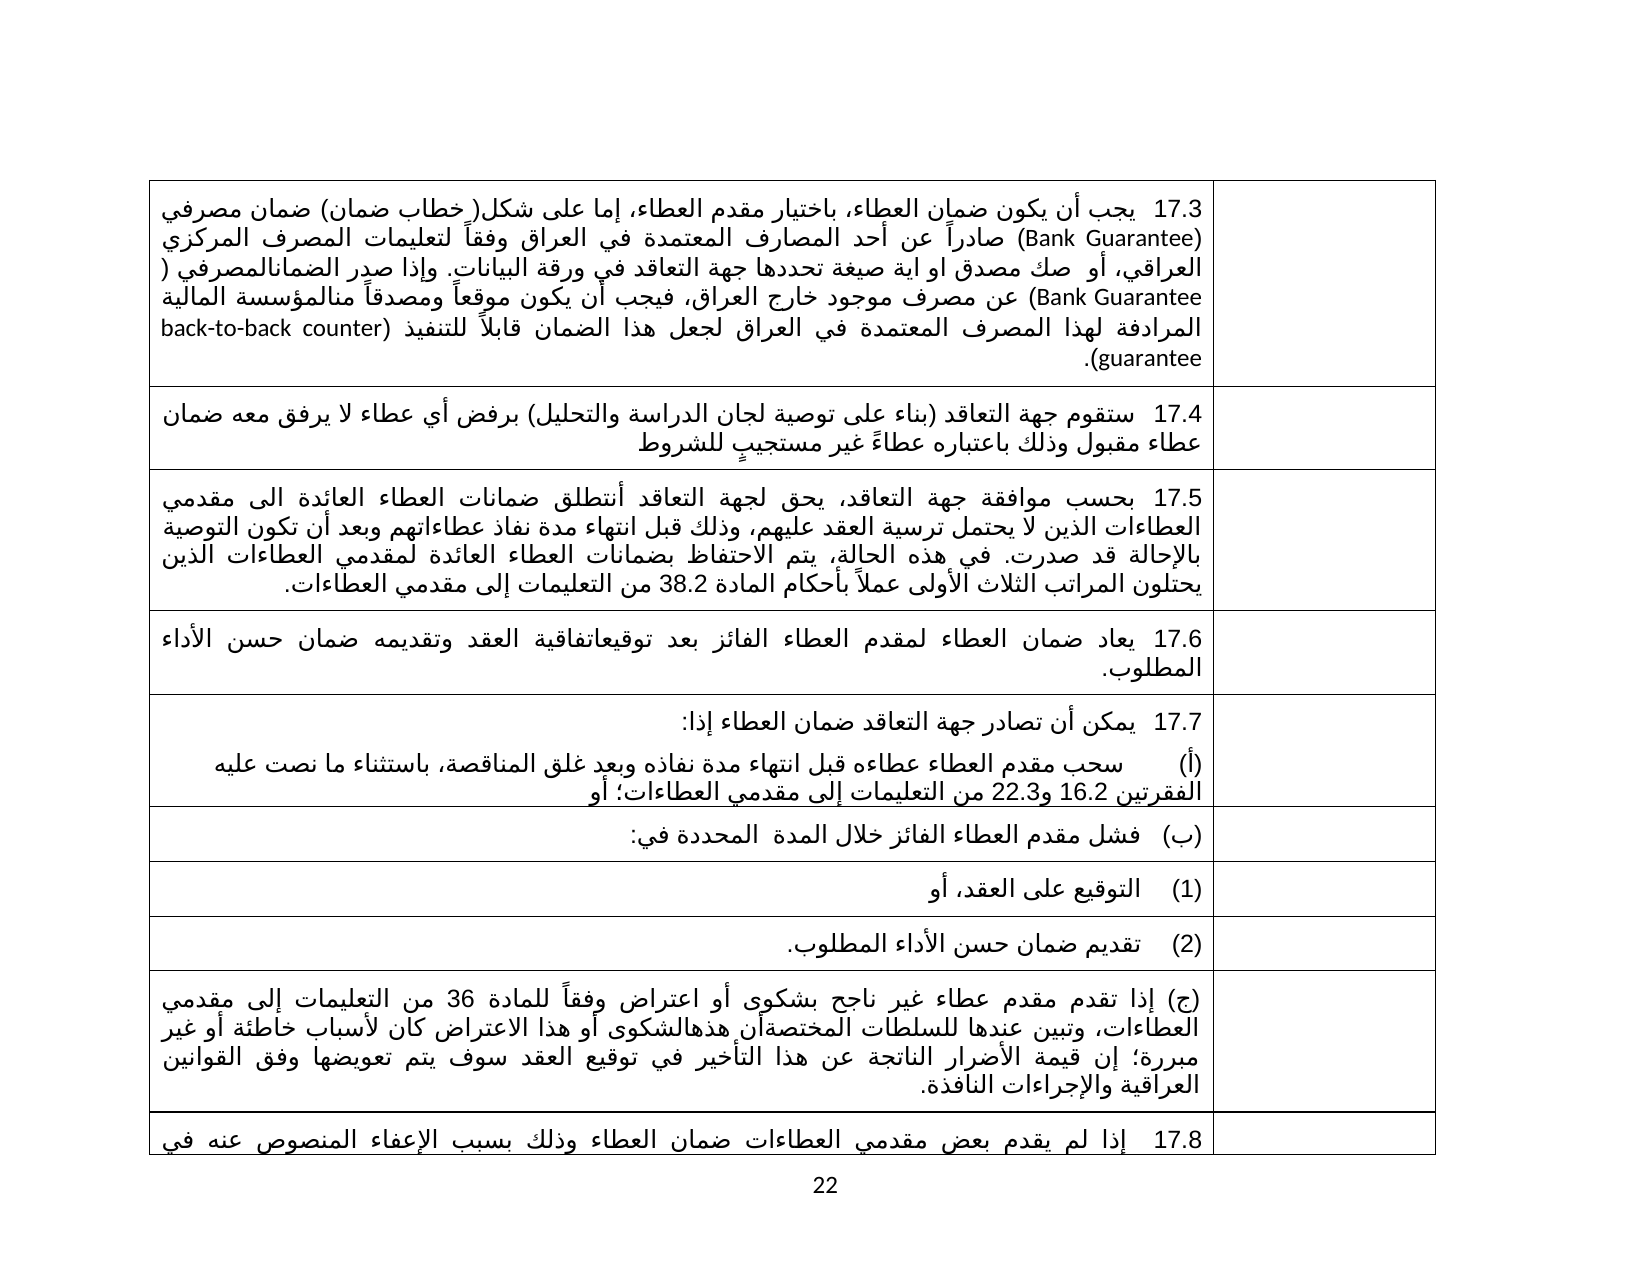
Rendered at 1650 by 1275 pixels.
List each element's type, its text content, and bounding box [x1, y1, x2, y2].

table_cell 17.5 بحسب موافقة جهة التعاقد، يحق لجهة التعاقد أنتطلق ضمانات العطاء العائدة الى مقدمي العطاءات الذين لا يحتمل ترسية العقد عليهم، وذلك قبل انتهاء مدة نفاذ عطاءاتهم وبعد أن تكون التوصية بالإحالة قد صدرت. في هذه الحالة، يتم الاحتفاظ بضمانات العطاء العائدة لمقدمي العطاءات الذين يحتلون المراتب الثلاث الأولى عملاً بأحكام المادة 38.2 من التعليمات إلى مقدمي العطاءات. [150, 470, 1213, 610]
table_cell [1214, 181, 1435, 386]
table_cell [1214, 917, 1435, 970]
table_cell [1214, 695, 1435, 806]
table_cell [1214, 807, 1435, 861]
table_cell (ب) فشل مقدم العطاء الفائز خلال المدة المحددة في: [150, 807, 1213, 861]
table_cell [150, 1113, 1213, 1154]
table_cell 17.7 يمكن أن تصادر جهة التعاقد ضمان العطاء إذا: (أ) سحب مقدم العطاء عطاءه قبل انتهاء مدة نفاذه وبعد غلق المناقصة، باستثناء ما نصت عليه الفقرتين 16.2 و22.3 من التعليمات إلى مقدمي العطاءات؛ أو [150, 695, 1213, 806]
table_cell 17.4 ستقوم جهة التعاقد (بناء على توصية لجان الدراسة والتحليل) برفض أي عطاء لا يرفق معه ضمان عطاء مقبول وذلك باعتباره عطاءً غير مستجيبٍ للشروط [150, 387, 1213, 469]
table_cell [1214, 862, 1435, 916]
table_cell (1) التوقيع على العقد، أو [150, 862, 1213, 916]
table_cell [1214, 470, 1435, 610]
table_cell [1214, 387, 1435, 469]
table_cell 17.6 يعاد ضمان العطاء لمقدم العطاء الفائز بعد توقيعاتفاقية العقد وتقديمه ضمان حسن الأداء المطلوب. [150, 611, 1213, 694]
table_cell (ج) إذا تقدم مقدم عطاء غير ناجح بشكوى أو اعتراض وفقاً للمادة 36 من التعليمات إلى مقدمي العطاءات، وتبين عندها للسلطات المختصةأن هذهالشكوى أو هذا الاعتراض كان لأسباب خاطئة أو غير مبررة؛ إن قيمة الأضرار الناتجة عن هذا التأخير في توقيع العقد سوف يتم تعويضها وفق القوانين العراقية والإجراءات النافذة. [150, 971, 1213, 1111]
table_cell [1214, 1113, 1435, 1154]
table_cell [1214, 611, 1435, 694]
table_cell (2) تقديم ضمان حسن الأداء المطلوب. [150, 917, 1213, 970]
table_cell [1214, 971, 1435, 1111]
table_cell 17.3 يجب أن يكون ضمان العطاء، باختيار مقدم العطاء، إما على شكل( خطاب ضمان) ضمان مصرفي (Bank Guarantee) صادراً عن أحد المصارف المعتمدة في العراق وفقاً لتعليمات المصرف المركزي العراقي، أو صك مصدق او اية صيغة تحددها جهة التعاقد في ورقة البيانات. وإذا صدر الضمانالمصرفي (Bank Guarantee) عن مصرف موجود خارج العراق، فيجب أن يكون موقعاً ومصدقاً منالمؤسسة المالية المرادفة لهذا المصرف المعتمدة في العراق لجعل هذا الضمان قابلاً للتنفيذ (back-to-back counter guarantee). [150, 181, 1213, 386]
